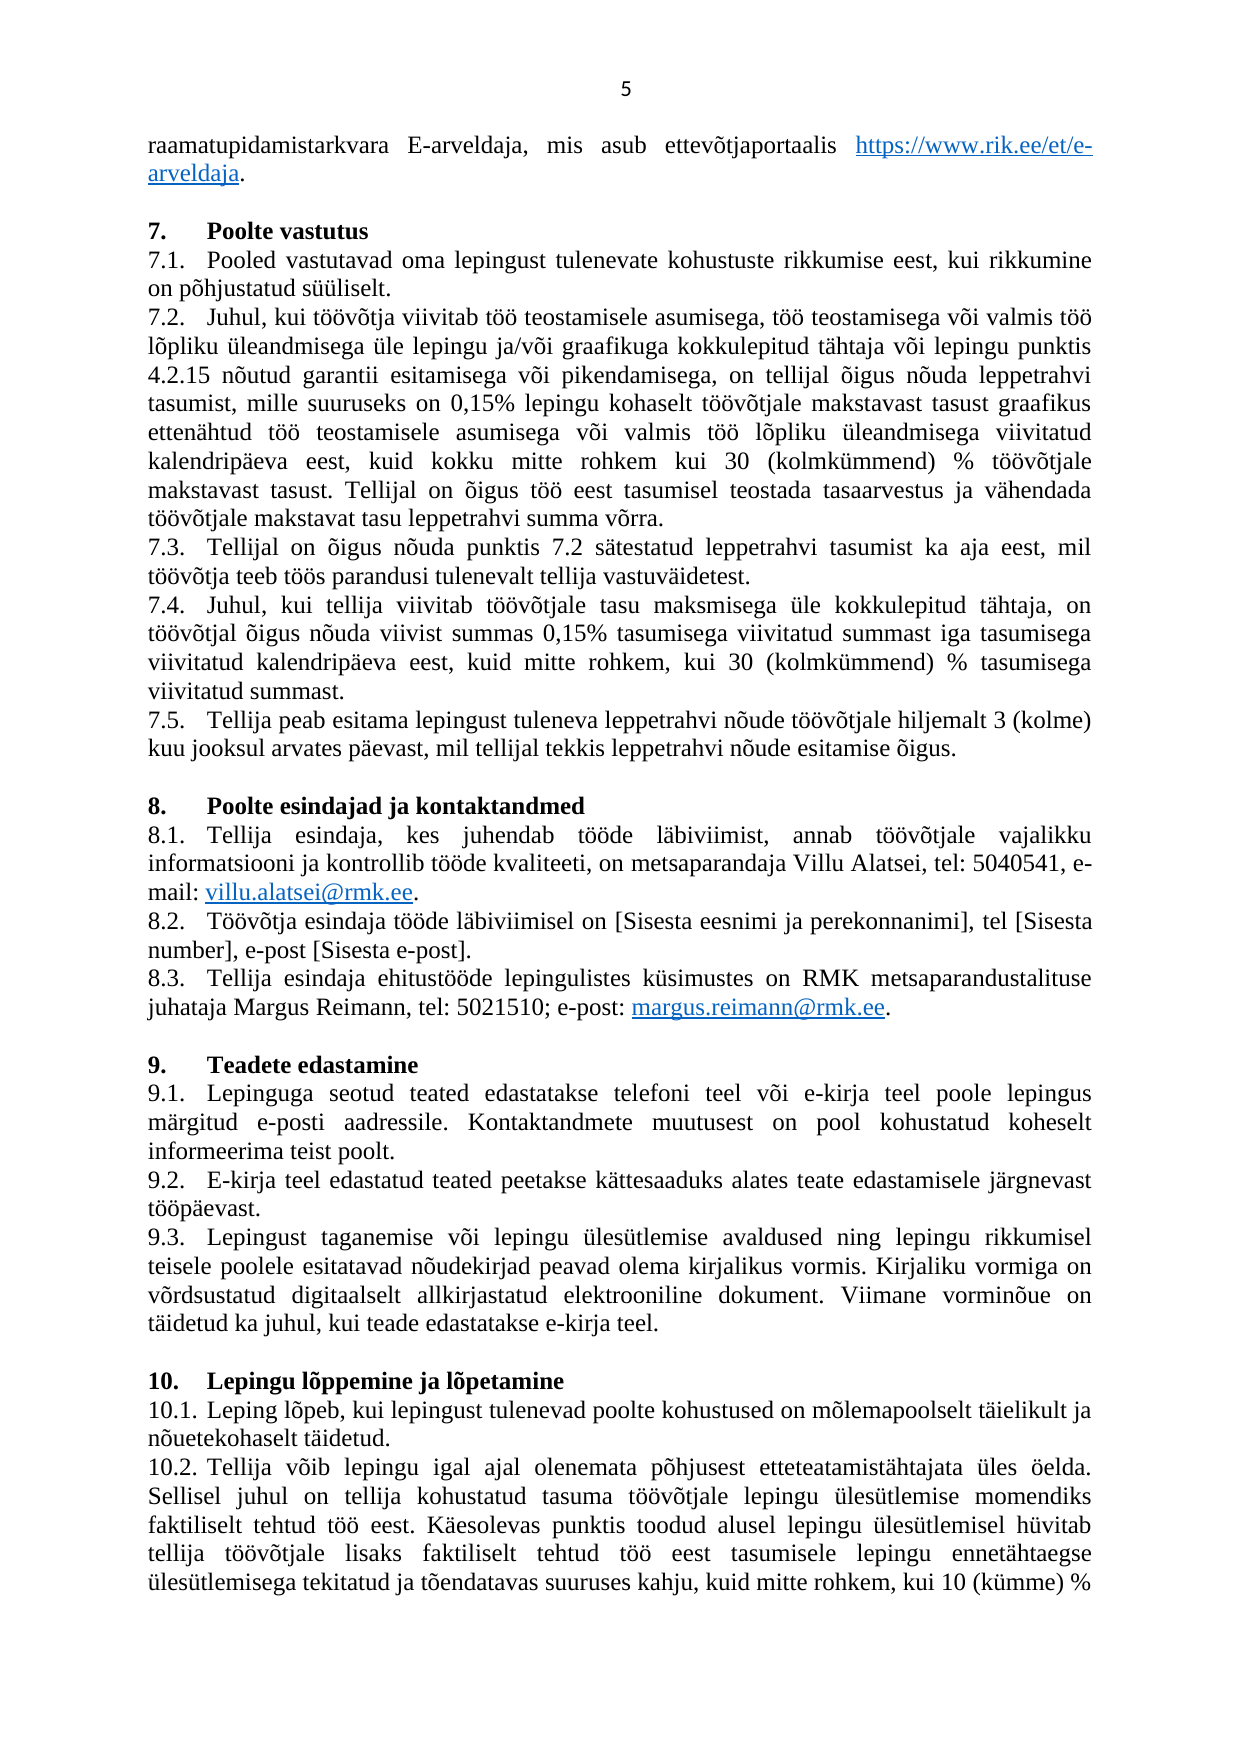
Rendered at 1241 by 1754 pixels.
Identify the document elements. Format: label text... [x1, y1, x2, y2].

text Poolte vastutus [148, 216, 1093, 245]
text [148, 130, 1093, 187]
text Tellija peab esitama lepingust tuleneva leppetrahvi nõude töövõtjale hiljemalt 3 (kolme) kuu jooksul arvates päevast, mil tellijal tekkis leppetrahvi nõude esitamise õigus. [148, 705, 1093, 762]
text Pooled vastutavad oma lepingust tulenevate kohustuste rikkumise eest, kui rikkumine on põhjustatud süüliselt. [148, 245, 1093, 302]
text Töövõtja esindaja tööde läbiviimisel on tel , e-post [148, 906, 1093, 963]
text Lepinguga seotud teated edastatakse telefoni teel või e-kirja teel poole lepingus märgitud e-posti aadressile. Kontaktandmete muutusest on pool kohustatud koheselt informeerima teist poolt. [148, 1078, 1093, 1165]
text E-kirja teel edastatud teated peetakse kättesaaduks alates teate edastamisele järgnevast tööpäevast. [148, 1165, 1093, 1222]
text Tellija esindaja, kes juhendab tööde läbiviimist, annab töövõtjale vajalikku informatsiooni ja kontrollib tööde kvaliteeti, on metsaparandaja Villu Alatsei, tel: 5040541, e-mail: villu.alatsei@rmk.ee. [148, 820, 1093, 906]
text Tellijal on õigus nõuda punktis 7.2 sätestatud leppetrahvi tasumist ka aja eest, mil töövõtja teeb töös parandusi tulenevalt tellija vastuväidetest. [148, 532, 1093, 590]
text Tellija esindaja ehitustööde lepingulistes küsimustes on RMK metsaparandustalituse juhataja Margus Reimann, tel: 5021510; e-post: margus.reimann@rmk.ee. [148, 963, 1093, 1021]
text Juhul, kui tellija viivitab töövõtjale tasu maksmisega üle kokkulepitud tähtaja, on töövõtjal õigus nõuda viivist summas 0,15% tasumisega viivitatud summast iga tasumisega viivitatud kalendripäeva eest, kuid mitte rohkem, kui 30 (kolmkümmend) % tasumisega viivitatud summast. [148, 590, 1093, 705]
text Juhul, kui töövõtja viivitab töö teostamisele asumisega, töö teostamisega või valmis töö lõpliku üleandmisega üle lepingu ja/või graafikuga kokkulepitud tähtaja või lepingu punktis 4.2.15 nõutud garantii esitamisega või pikendamisega, on tellijal õigus nõuda leppetrahvi tasumist, mille suuruseks on 0,15% lepingu kohaselt töövõtjale makstavast tasust graafikus ettenähtud töö teostamisele asumisega või valmis töö lõpliku üleandmisega viivitatud kalendripäeva eest, kuid kokku mitte rohkem kui 30 (kolmkümmend) % töövõtjale makstavast tasust. Tellijal on õigus töö eest tasumisel teostada tasaarvestus ja vähendada töövõtjale makstavat tasu leppetrahvi summa võrra. [148, 302, 1093, 532]
text Lepingu lõppemine ja lõpetamine [148, 1366, 1093, 1395]
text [148, 1452, 1093, 1596]
text Poolte esindajad ja kontaktandmed [148, 791, 1093, 820]
text Teadete edastamine [148, 1050, 1093, 1078]
text Leping lõpeb, kui lepingust tulenevad poolte kohustused on mõlemapoolselt täielikult ja nõuetekohaselt täidetud. [148, 1395, 1093, 1452]
text Lepingust taganemise või lepingu ülesütlemise avaldused ning lepingu rikkumisel teisele poolele esitatavad nõudekirjad peavad olema kirjalikus vormis. Kirjaliku vormiga on võrdsustatud digitaalselt allkirjastatud elektrooniline dokument. Viimane vorminõue on täidetud ka juhul, kui teade edastatakse e-kirja teel. [148, 1222, 1093, 1337]
